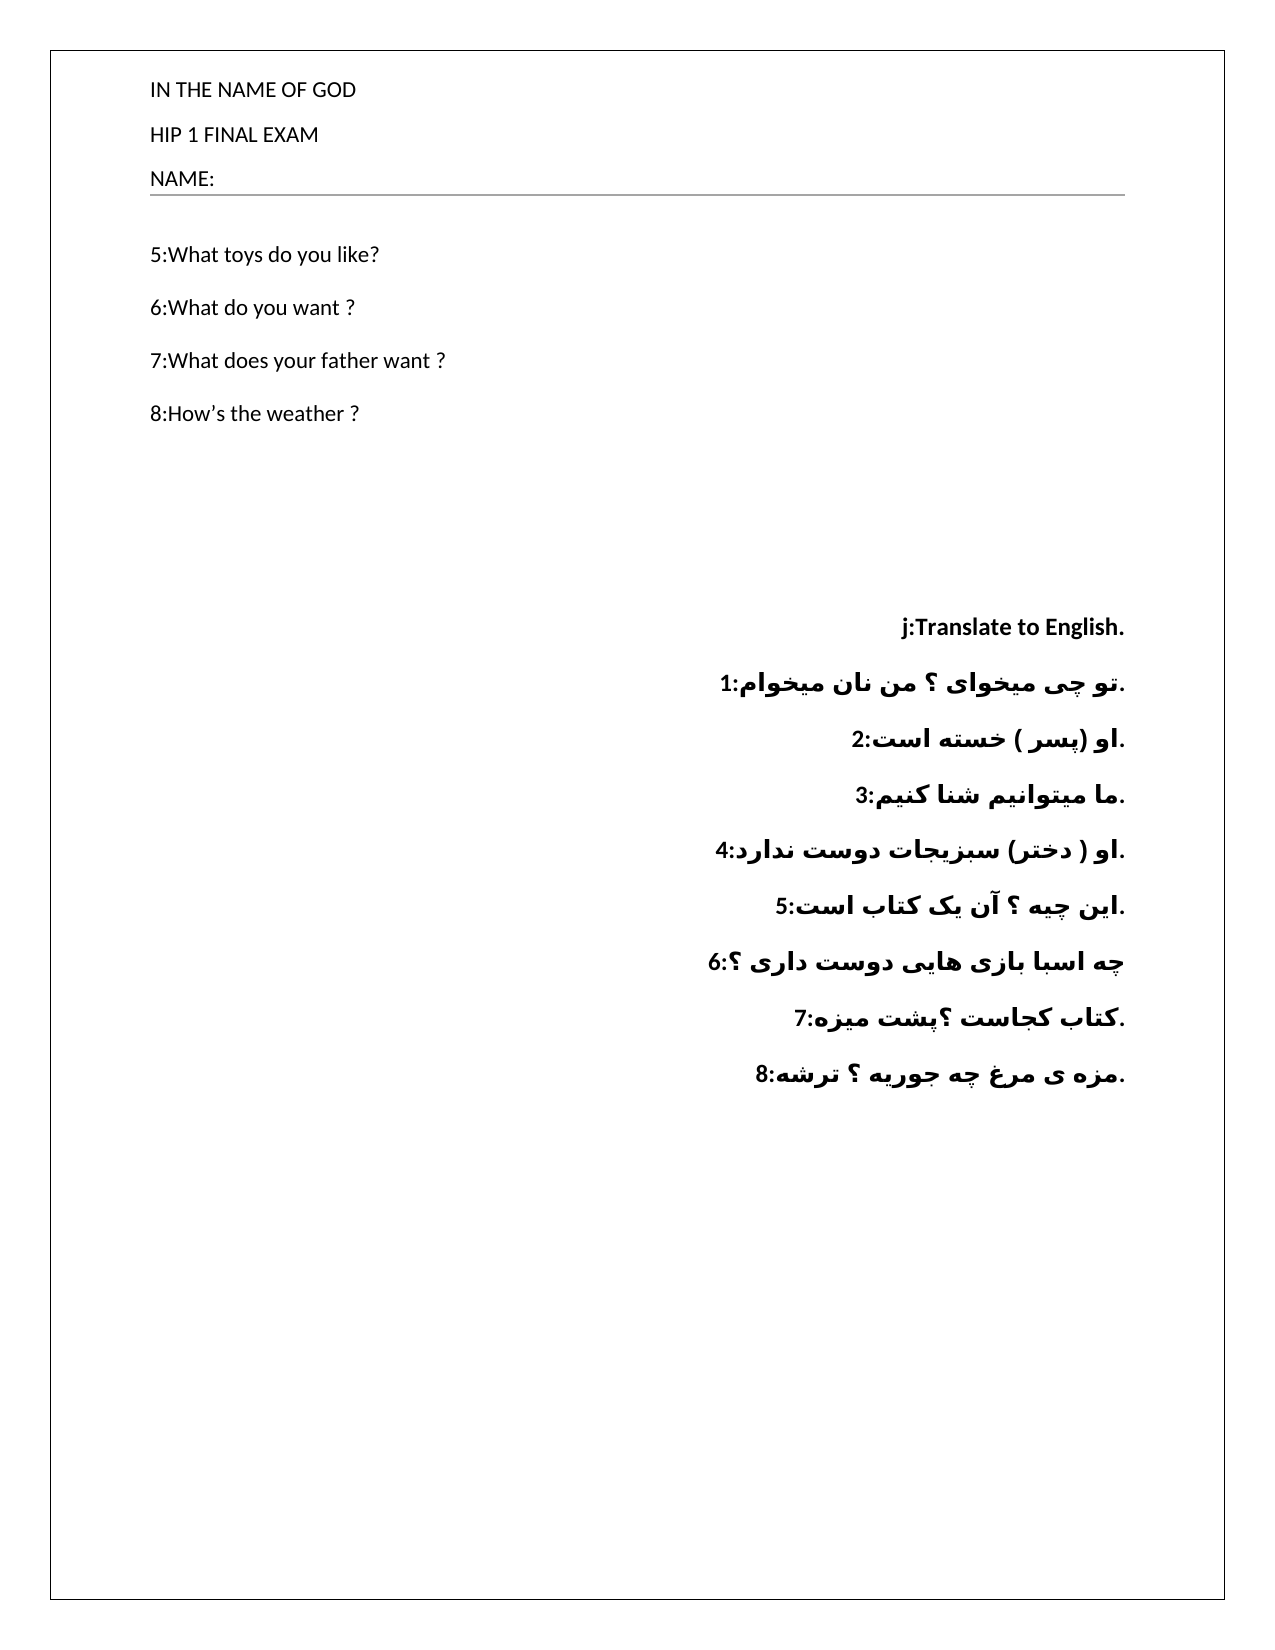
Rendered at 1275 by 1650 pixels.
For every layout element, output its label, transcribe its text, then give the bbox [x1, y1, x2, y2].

text 6:What do you want ? [150, 293, 1125, 321]
text 5:What toys do you like? [150, 240, 1125, 268]
text 8:مزه ی مرغ چه جوریه ؟ ترشه. [150, 1058, 1125, 1088]
text 2:او (پسر ) خسته است. [150, 723, 1125, 753]
text 8:How’s the weather ? [150, 399, 1125, 427]
text 1:تو چی میخوای ؟ من نان میخوام. [150, 667, 1125, 698]
text 5:این چیه ؟ آن یک کتاب است. [150, 891, 1125, 921]
text 3:ما میتوانیم شنا کنیم. [150, 779, 1125, 809]
text j:Translate to English. [150, 611, 1125, 642]
text 4:او ( دختر) سبزیجات دوست ندارد. [150, 835, 1125, 865]
text 7:کتاب کجاست ؟پشت میزه. [150, 1002, 1125, 1033]
text 6:چه اسبا بازی هایی دوست داری ؟ [150, 946, 1125, 977]
text 7:What does your father want ? [150, 346, 1125, 374]
